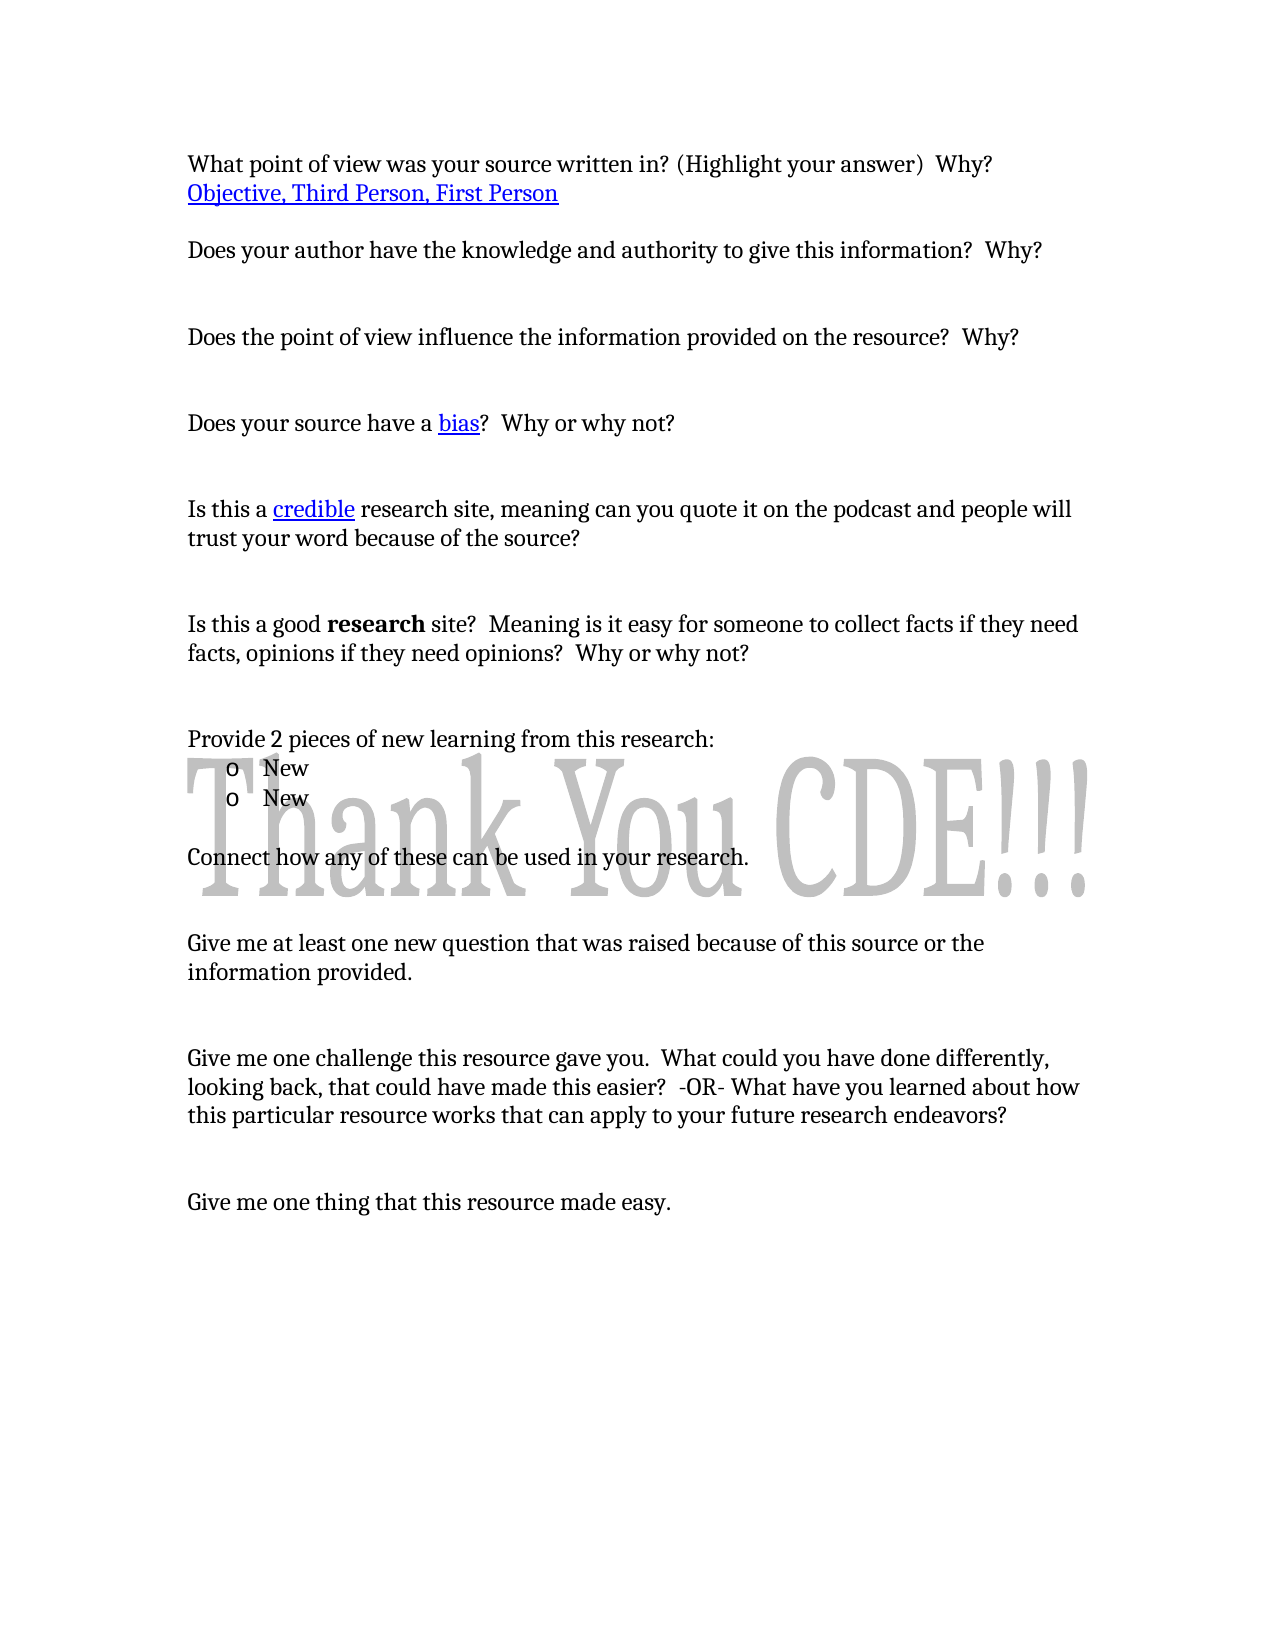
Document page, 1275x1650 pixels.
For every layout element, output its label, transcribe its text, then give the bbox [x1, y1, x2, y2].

text What point of view was your source written in? (Highlight your answer) Why? Objective, Third Person, First Person [187, 150, 1087, 207]
text Provide 2 pieces of new learning from this research: [187, 725, 1087, 754]
list New [225, 784, 1087, 814]
text Is this a good research site? Meaning is it easy for someone to collect facts if they need facts, opinions if they need opinions? Why or why not? [187, 610, 1087, 667]
text Is this a credible research site, meaning can you quote it on the podcast and people will trust your word because of the source? [187, 495, 1087, 552]
text Connect how any of these can be used in your research. [187, 842, 1087, 871]
text Does your source have a bias? Why or why not? [187, 409, 1087, 437]
text Give me one thing that this resource made easy. [187, 1187, 1087, 1216]
list New [225, 754, 1087, 784]
text Give me one challenge this resource gave you. What could you have done differently, looking back, that could have made this easier? -OR- What have you learned about how this particular resource works that can apply to your future research endeavors? [187, 1044, 1087, 1130]
text Give me at least one new question that was raised because of this source or the information provided. [187, 929, 1087, 986]
text Does the point of view influence the information provided on the resource? Why? [187, 322, 1087, 351]
text Does your author have the knowledge and authority to give this information? Why? [187, 236, 1087, 265]
